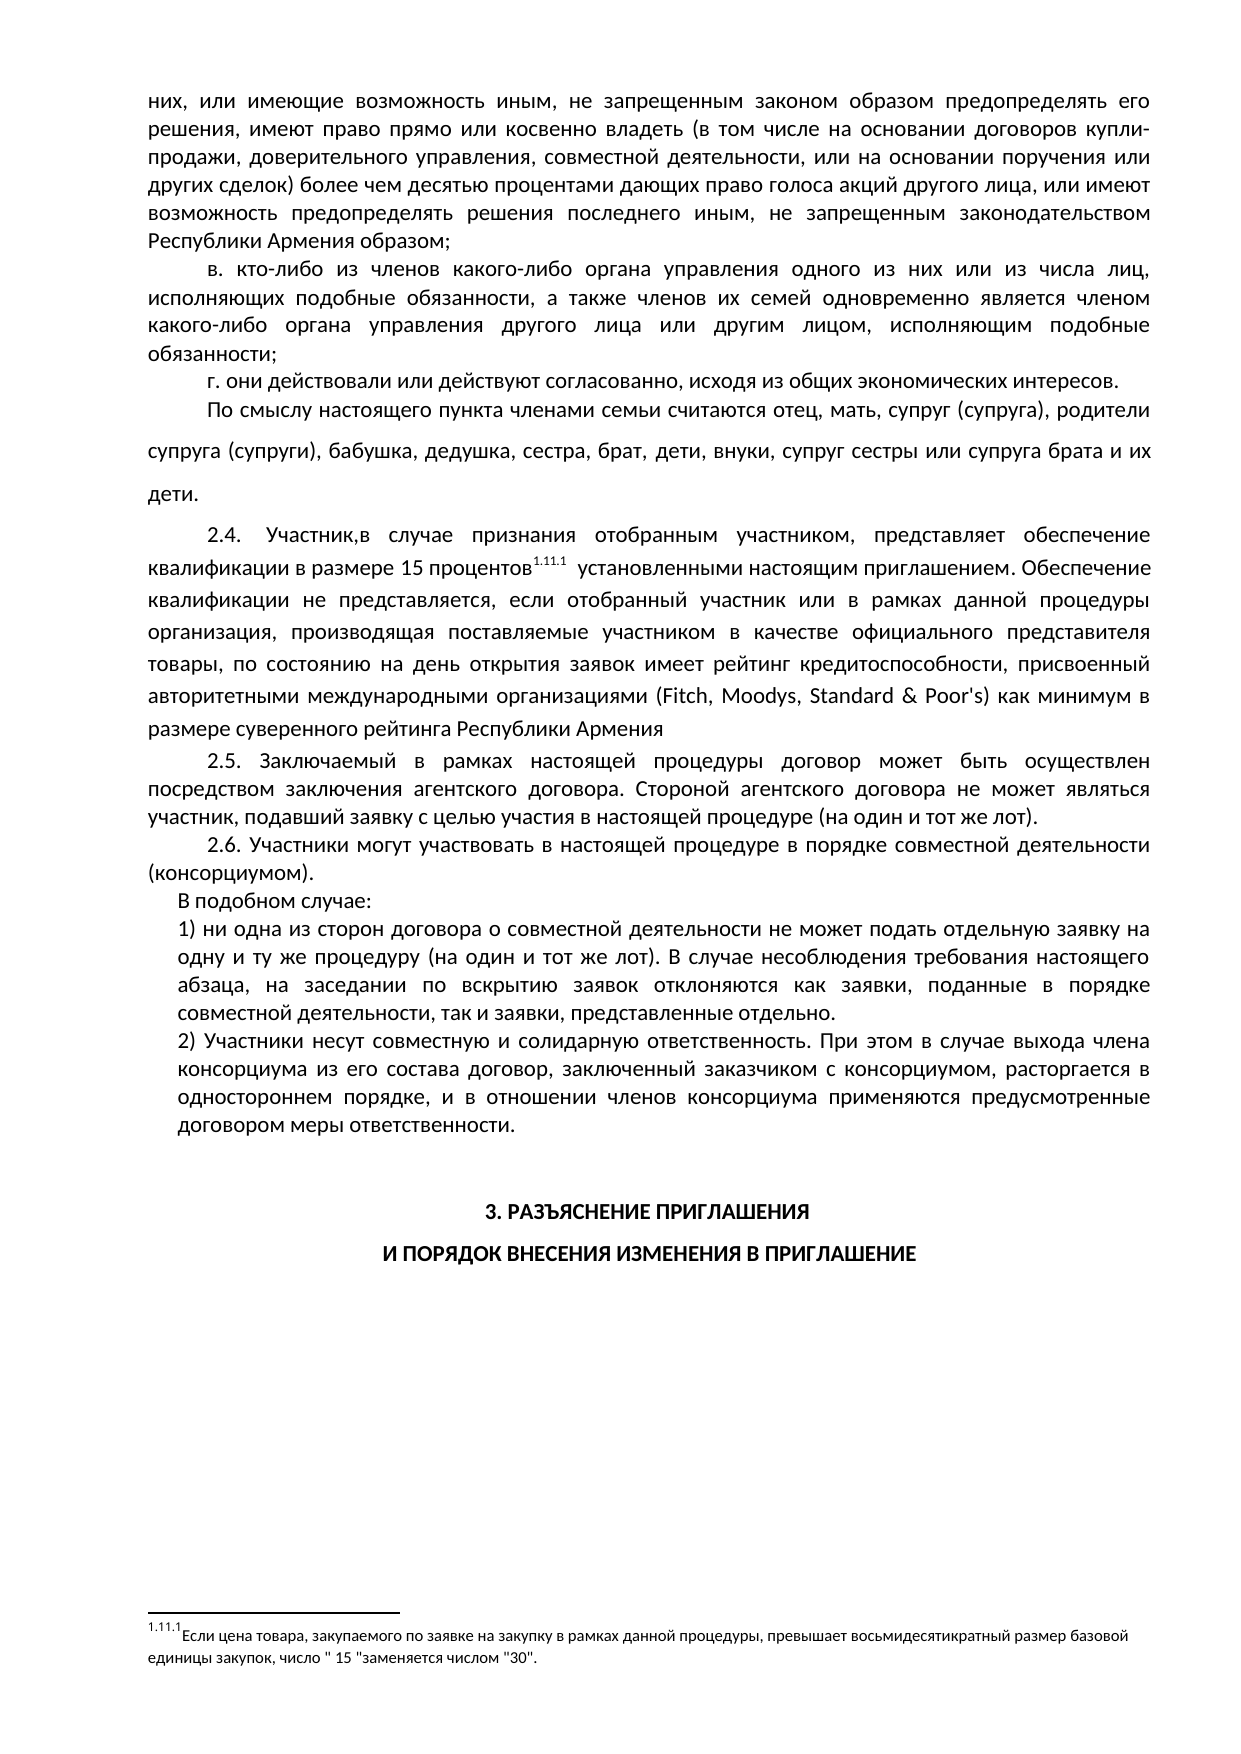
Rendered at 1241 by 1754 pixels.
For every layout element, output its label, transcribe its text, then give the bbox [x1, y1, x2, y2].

text г. они действовали или действуют согласованно, исходя из общих экономических интересов. [148, 367, 1152, 395]
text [148, 86, 1152, 254]
text 2) Участники несут совместную и солидарную ответственность. При этом в случае выхода члена консорциума из его состава договор, заключенный заказчиком с консорциумом, расторгается в одностороннем порядке, и в отношении членов консорциума применяются предусмотренные договором меры ответственности. [177, 1026, 1152, 1138]
text В подобном случае: [177, 886, 1152, 914]
text 2.6. Участники могут участвовать в настоящей процедуре в порядке совместной деятельности (консорциумом). [148, 830, 1152, 886]
text 1) ни одна из сторон договора о совместной деятельности не может подать отдельную заявку на одну и ту же процедуру (на один и тот же лот). В случае несоблюдения требования настоящего абзаца, на заседании по вскрытию заявок отклоняются как заявки, поданные в порядке совместной деятельности, так и заявки, представленные отдельно. [177, 914, 1152, 1026]
text 2.4. Участник,в случае признания отобранным участником, представляет обеспечение квалификации в размере 15 процентов1.1 установленными настоящим приглашением. Обеспечение квалификации не представляется, если отобранный участник или в рамках данной процедуры организация, производящая поставляемые участником в качестве официального представителя товары, по состоянию на день открытия заявок имеет рейтинг кредитоспособности, присвоенный авторитетными международными организациями (Fitch, Moodys, Standard & Poor's) как минимум в размере суверенного рейтинга Республики Армения [148, 521, 1152, 742]
text По смыслу настоящего пункта членами семьи считаются отец, мать, супруг (супруга), родители супруга (супруги), бабушка, дедушка, сестра, брат, дети, внуки, супруг сестры или супруга брата и их дети. [148, 395, 1152, 507]
text в. кто-либо из членов какого-либо органа управления одного из них или из числа лиц, исполняющих подобные обязанности, а также членов их семей одновременно является членом какого-либо органа управления другого лица или другим лицом, исполняющим подобные обязанности; [148, 254, 1152, 367]
text 2.5. Заключаемый в рамках настоящей процедуры договор может быть осуществлен посредством заключения агентского договора. Стороной агентского договора не может являться участник, подавший заявку с целью участия в настоящей процедуре (на один и тот же лот). [148, 746, 1152, 830]
text 3. РАЗЪЯСНЕНИЕ ПРИГЛАШЕНИЯ И ПОРЯДОК ВНЕСЕНИЯ ИЗМЕНЕНИЯ В ПРИГЛАШЕНИЕ [148, 1197, 1152, 1267]
